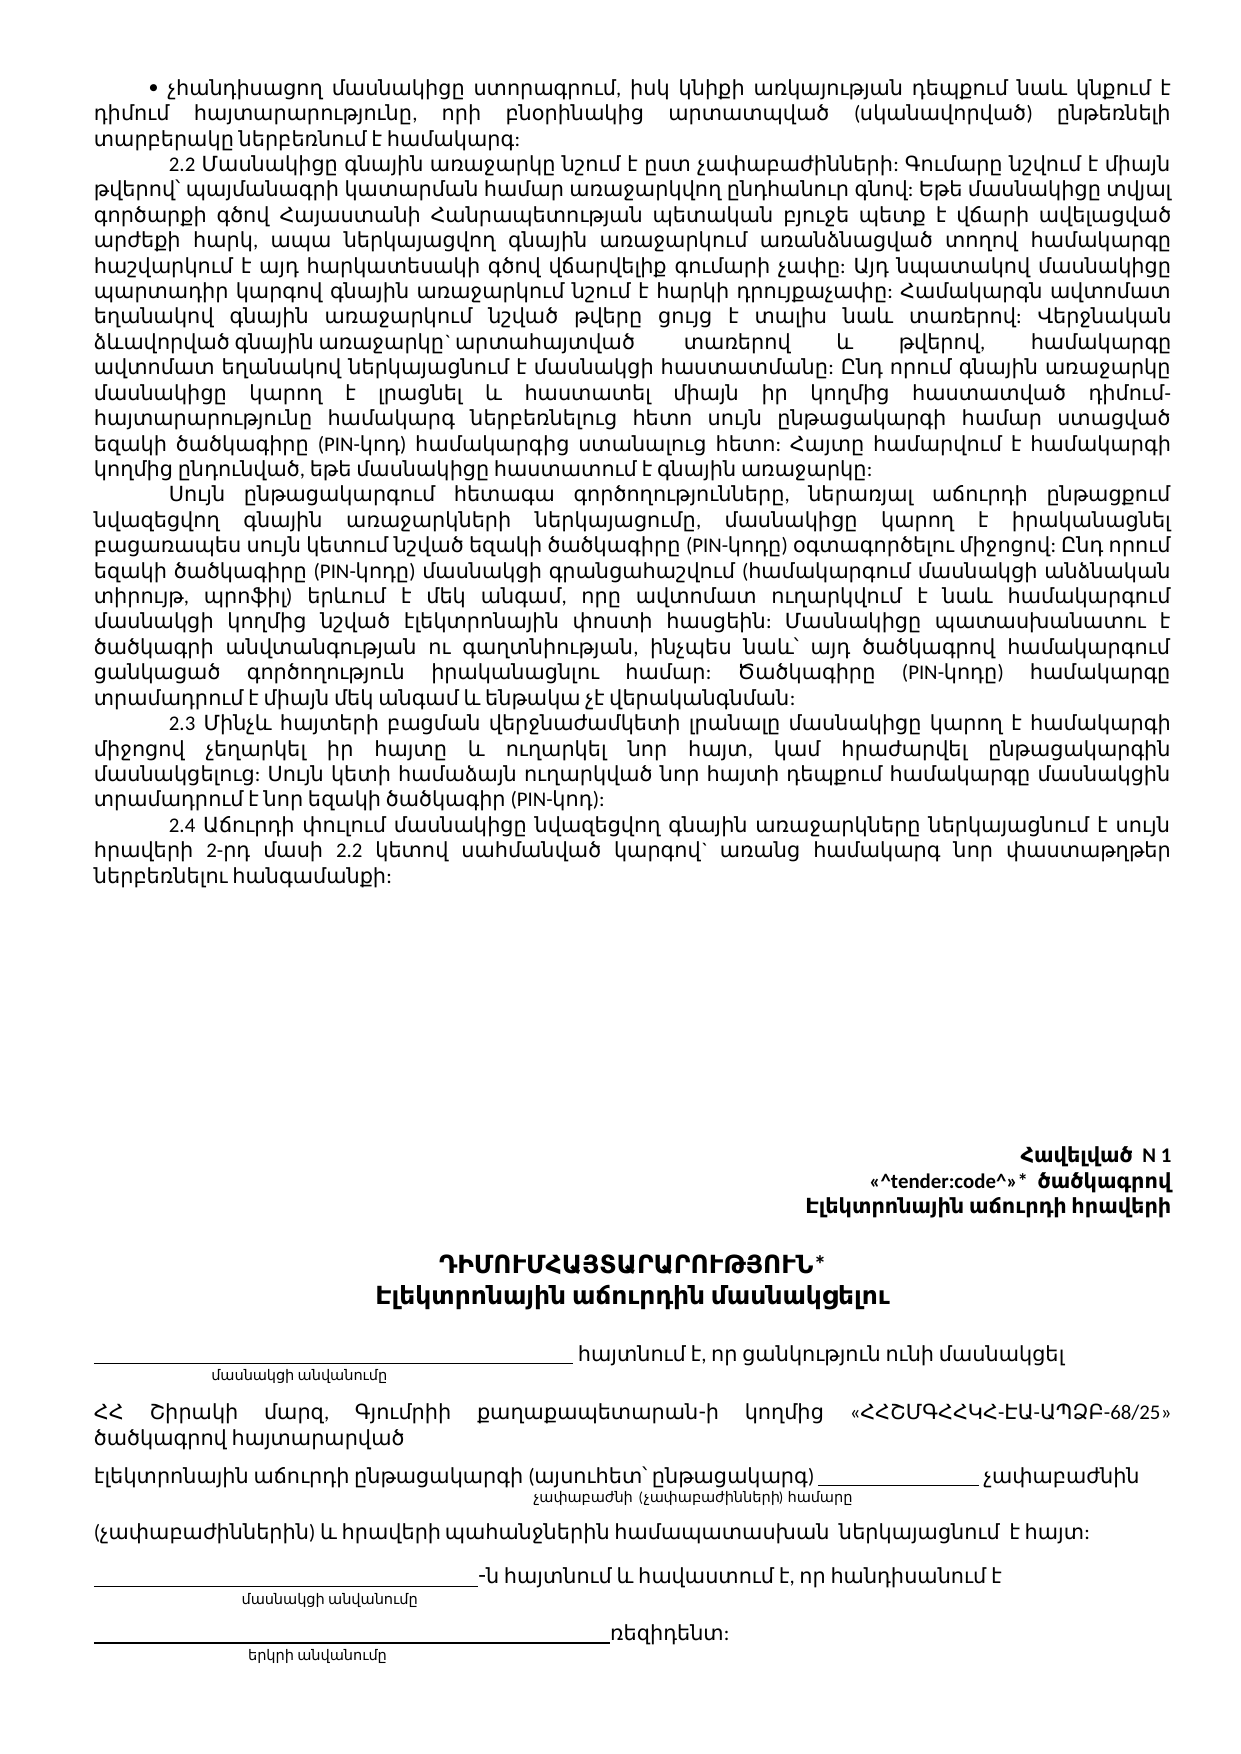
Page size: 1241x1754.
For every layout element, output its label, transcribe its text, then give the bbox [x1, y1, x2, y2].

text հայտնում է, որ ցանկություն ունի մասնակցել [94, 1341, 1171, 1366]
text ՀՀ Շիրակի մարզ, Գյումրիի քաղաքապետարան-ի կողմից «ՀՀՇՄԳՀՀԿՀ-ԷԱ-ԱՊՁԲ-68/25» ծածկագրով հայտարարված [94, 1397, 1171, 1450]
text ռեզիդենտ: [94, 1621, 1171, 1646]
text «^tender:code^»* ծածկագրով [94, 1168, 1171, 1193]
text մասնակցի անվանումը [94, 1590, 1171, 1621]
text ԴԻՄՈՒՄՀԱՅՏԱՐԱՐՈՒԹՅՈՒՆ* [94, 1249, 1171, 1280]
text Հավելված N 1 [94, 1142, 1171, 1168]
text չափաբաժնի (չափաբաժինների) համարը [94, 1488, 1171, 1519]
text Էլեկտրոնային աճուրդի հրավերի [94, 1193, 1171, 1219]
text մասնակցի անվանումը [94, 1366, 1171, 1397]
text 2.4 Աճուրդի փուլում մասնակիցը նվազեցվող գնային առաջարկները ներկայացնում է սույն հրավերի 2-րդ մասի 2.2 կետով սահմանված կարգով` առանց համակարգ նոր փաստաթղթեր ներբեռնելու հանգամանքի: [94, 812, 1171, 888]
text 2.2 Մասնակիցը գնային առաջարկը նշում է ըստ չափաբաժինների: Գումարը նշվում է միայն թվերով՝ պայմանագրի կատարման համար առաջարկվող ընդհանուր գնով: Եթե մասնակիցը տվյալ գործարքի գծով Հայաստանի Հանրապետության պետական բյուջե պետք է վճարի ավելացված արժեքի հարկ, ապա ներկայացվող գնային առաջարկում առանձնացված տողով համակարգը հաշվարկում է այդ հարկատեսակի գծով վճարվելիք գումարի չափը: Այդ նպատակով մասնակիցը պարտադիր կարգով գնային առաջարկում նշում է հարկի դրույքաչափը: Համակարգն ավտոմատ եղանակով գնային առաջարկում նշված թվերը ցույց է տալիս նաև տառերով: Վերջնական ձևավորված գնային առաջարկը` արտահայտված տառերով և թվերով, համակարգը ավտոմատ եղանակով ներկայացնում է մասնակցի հաստատմանը: Ընդ որում գնային առաջարկը մասնակիցը կարող է լրացնել և հաստատել միայն իր կողմից հաստատված դիմում-հայտարարությունը համակարգ ներբեռնելուց հետո սույն ընթացակարգի համար ստացված եզակի ծածկագիրը (PIN-կոդ) համակարգից ստանալուց հետո: Հայտը համարվում է համակարգի կողմից ընդունված, եթե մասնակիցը հաստատում է գնային առաջարկը: [94, 151, 1171, 482]
text երկրի անվանումը [94, 1646, 1171, 1677]
text (չափաբաժիններին) և հրավերի պահանջներին համապատասխան ներկայացնում է հայտ: [94, 1519, 1171, 1544]
text Սույն ընթացակարգում հետագա գործողությունները, ներառյալ աճուրդի ընթացքում նվազեցվող գնային առաջարկների ներկայացումը, մասնակիցը կարող է իրականացնել բացառապես սույն կետում նշված եզակի ծածկագիրը (PIN-կոդը) օգտագործելու միջոցով: Ընդ որում եզակի ծածկագիրը (PIN-կոդը) մասնակցի գրանցահաշվում (համակարգում մասնակցի անձնական տիրույթ, պրոֆիլ) երևում է մեկ անգամ, որը ավտոմատ ուղարկվում է նաև համակարգում մասնակցի կողմից նշված էլեկտրոնային փոստի հասցեին: Մասնակիցը պատասխանատու է ծածկագրի անվտանգության ու գաղտնիության, ինչպես նաև՝ այդ ծածկագրով համակարգում ցանկացած գործողություն իրականացնլու համար: Ծածկագիրը (PIN-կոդը) համակարգը տրամադրում է միայն մեկ անգամ և ենթակա չէ վերականգնման: [94, 482, 1171, 710]
text էլեկտրոնային աճուրդի ընթացակարգի (այսուհետ՝ ընթացակարգ) չափաբաժնին [94, 1463, 1171, 1488]
subtitle Էլեկտրոնային աճուրդին մասնակցելու [94, 1280, 1171, 1310]
list չհանդիսացող մասնակիցը ստորագրում, իսկ կնիքի առկայության դեպքում նաև կնքում է դիմում հայտարարությունը, որի բնօրինակից արտատպված (սկանավորված) ընթեռնելի տարբերակը ներբեռնում է համակարգ: [94, 75, 1171, 151]
text 2.3 Մինչև հայտերի բացման վերջնաժամկետի լրանալը մասնակիցը կարող է համակարգի միջոցով չեղարկել իր հայտը և ուղարկել նոր հայտ, կամ հրաժարվել ընթացակարգին մասնակցելուց: Սույն կետի համաձայն ուղարկված նոր հայտի դեպքում համակարգը մասնակցին տրամադրում է նոր եզակի ծածկագիր (PIN-կոդ): [94, 710, 1171, 812]
text -ն հայտնում և հավաստում է, որ հանդիսանում է [94, 1559, 1171, 1590]
